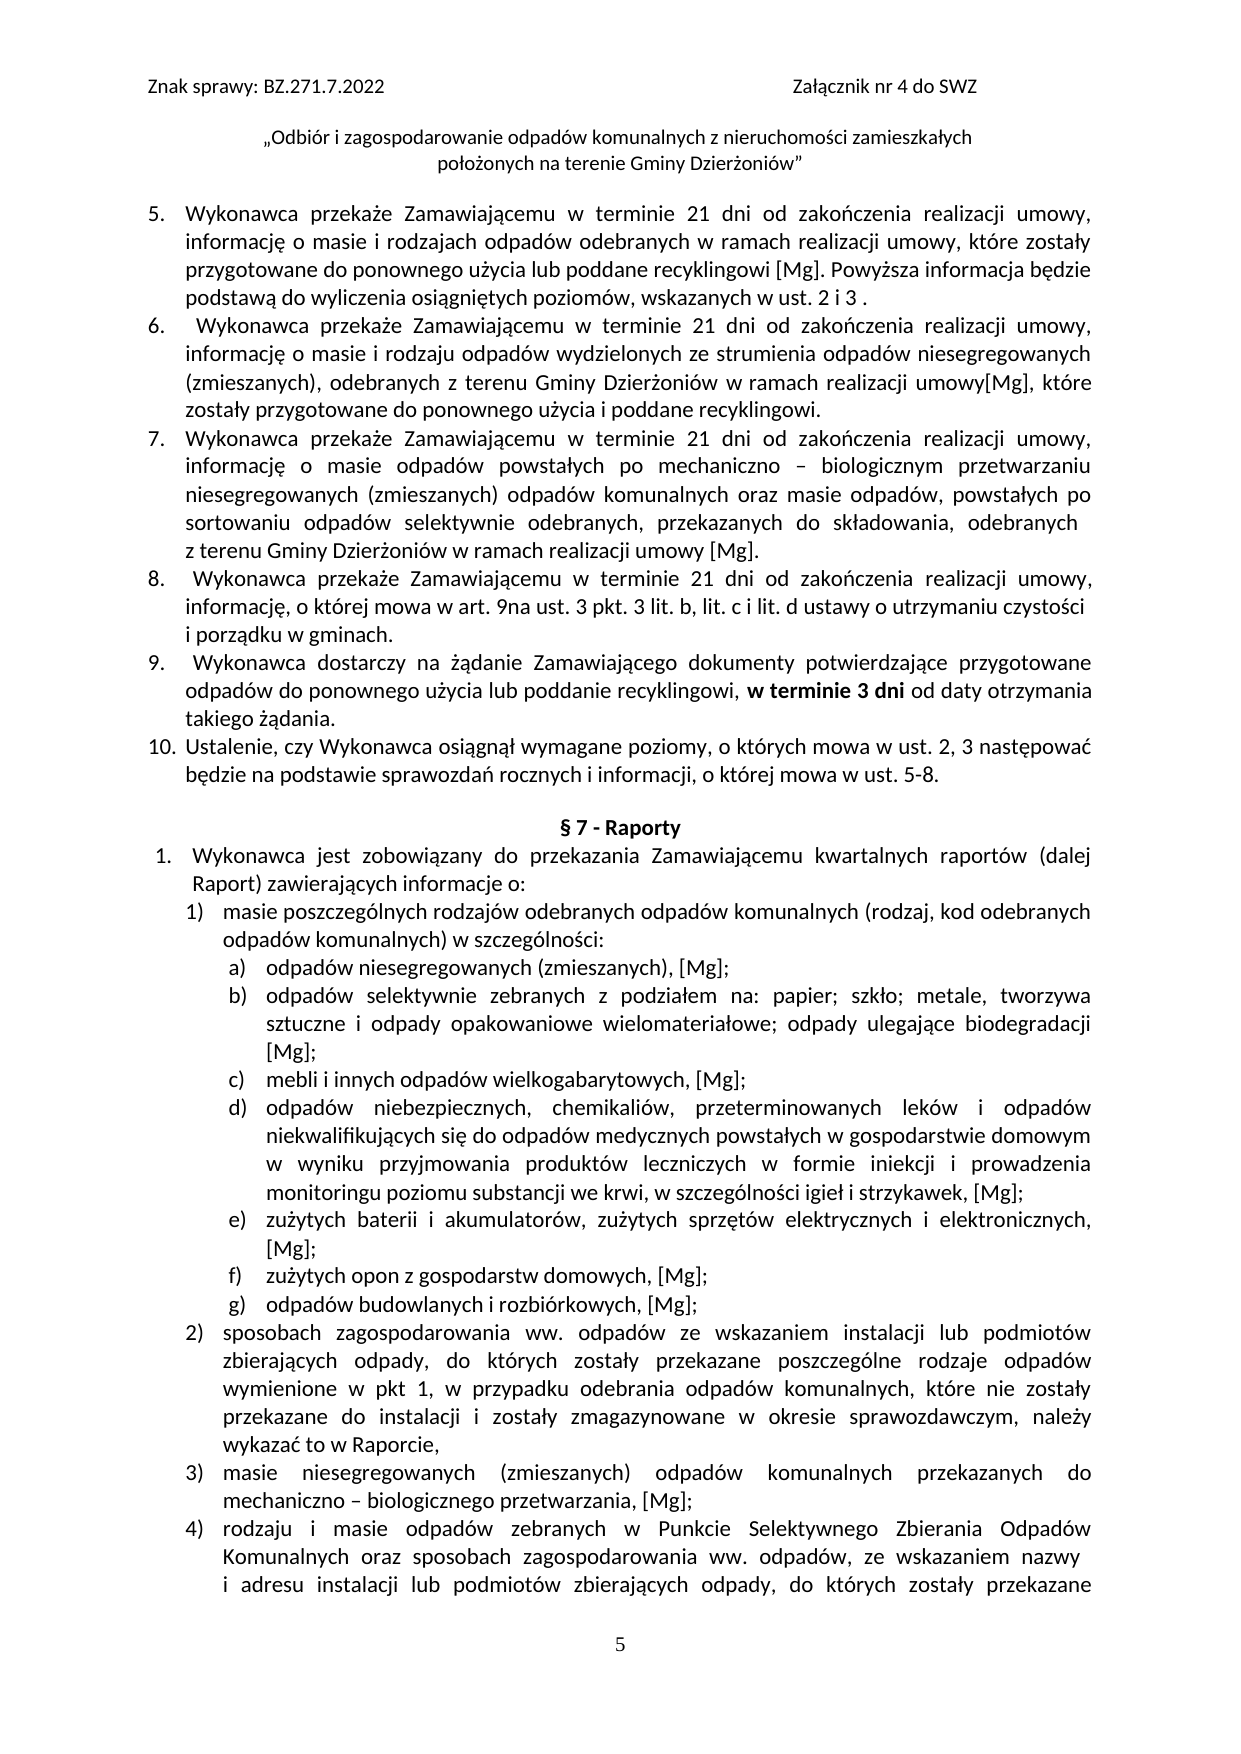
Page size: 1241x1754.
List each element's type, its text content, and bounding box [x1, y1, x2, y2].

list masie niesegregowanych (zmieszanych) odpadów komunalnych przekazanych do mechaniczno – biologicznego przetwarzania, [Mg]; [185, 1458, 1093, 1514]
list Wykonawca przekaże Zamawiającemu w terminie 21 dni od zakończenia realizacji umowy, informację o masie i rodzaju odpadów wydzielonych ze strumienia odpadów niesegregowanych (zmieszanych), odebranych z terenu Gminy Dzierżoniów w ramach realizacji umowy[Mg], które zostały przygotowane do ponownego użycia i poddane recyklingowi. [148, 312, 1093, 424]
list zużytych baterii i akumulatorów, zużytych sprzętów elektrycznych i elektronicznych, [Mg]; [228, 1206, 1093, 1262]
list odpadów budowlanych i rozbiórkowych, [Mg]; [228, 1290, 1093, 1318]
list Wykonawca dostarczy na żądanie Zamawiającego dokumenty potwierdzające przygotowane odpadów do ponownego użycia lub poddanie recyklingowi, w terminie 3 dni od daty otrzymania takiego żądania. [148, 648, 1093, 732]
list Wykonawca przekaże Zamawiającemu w terminie 21 dni od zakończenia realizacji umowy, informację o masie odpadów powstałych po mechaniczno – biologicznym przetwarzaniu niesegregowanych (zmieszanych) odpadów komunalnych oraz masie odpadów, powstałych po sortowaniu odpadów selektywnie odebranych, przekazanych do składowania, odebranych z terenu Gminy Dzierżoniów w ramach realizacji umowy [Mg]. [148, 424, 1093, 564]
list mebli i innych odpadów wielkogabarytowych, [Mg]; [228, 1066, 1093, 1093]
list Wykonawca przekaże Zamawiającemu w terminie 21 dni od zakończenia realizacji umowy, informację o masie i rodzajach odpadów odebranych w ramach realizacji umowy, które zostały przygotowane do ponownego użycia lub poddane recyklingowi [Mg]. Powyższa informacja będzie podstawą do wyliczenia osiągniętych poziomów, wskazanych w ust. 2 i 3 . [148, 199, 1093, 312]
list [185, 1514, 1093, 1598]
list zużytych opon z gospodarstw domowych, [Mg]; [228, 1262, 1093, 1290]
list Wykonawca przekaże Zamawiającemu w terminie 21 dni od zakończenia realizacji umowy, informację, o której mowa w art. 9na ust. 3 pkt. 3 lit. b, lit. c i lit. d ustawy o utrzymaniu czystości i porządku w gminach. [148, 564, 1093, 648]
list odpadów niebezpiecznych, chemikaliów, przeterminowanych leków i odpadów niekwalifikujących się do odpadów medycznych powstałych w gospodarstwie domowym w wyniku przyjmowania produktów leczniczych w formie iniekcji i prowadzenia monitoringu poziomu substancji we krwi, w szczególności igieł i strzykawek, [Mg]; [228, 1093, 1093, 1206]
list Ustalenie, czy Wykonawca osiągnął wymagane poziomy, o których mowa w ust. 2, 3 następować będzie na podstawie sprawozdań rocznych i informacji, o której mowa w ust. 5-8. [148, 732, 1093, 788]
list odpadów niesegregowanych (zmieszanych), [Mg]; [228, 953, 1093, 981]
list masie poszczególnych rodzajów odebranych odpadów komunalnych (rodzaj, kod odebranych odpadów komunalnych) w szczególności: [185, 897, 1093, 953]
list Wykonawca jest zobowiązany do przekazania Zamawiającemu kwartalnych raportów (dalej Raport) zawierających informacje o: [154, 841, 1093, 897]
list sposobach zagospodarowania ww. odpadów ze wskazaniem instalacji lub podmiotów zbierających odpady, do których zostały przekazane poszczególne rodzaje odpadów wymienione w pkt 1, w przypadku odebrania odpadów komunalnych, które nie zostały przekazane do instalacji i zostały zmagazynowane w okresie sprawozdawczym, należy wykazać to w Raporcie, [185, 1318, 1093, 1458]
list odpadów selektywnie zebranych z podziałem na: papier; szkło; metale, tworzywa sztuczne i odpady opakowaniowe wielomateriałowe; odpady ulegające biodegradacji [Mg]; [228, 981, 1093, 1066]
text § 7 - Raporty [148, 813, 1093, 841]
